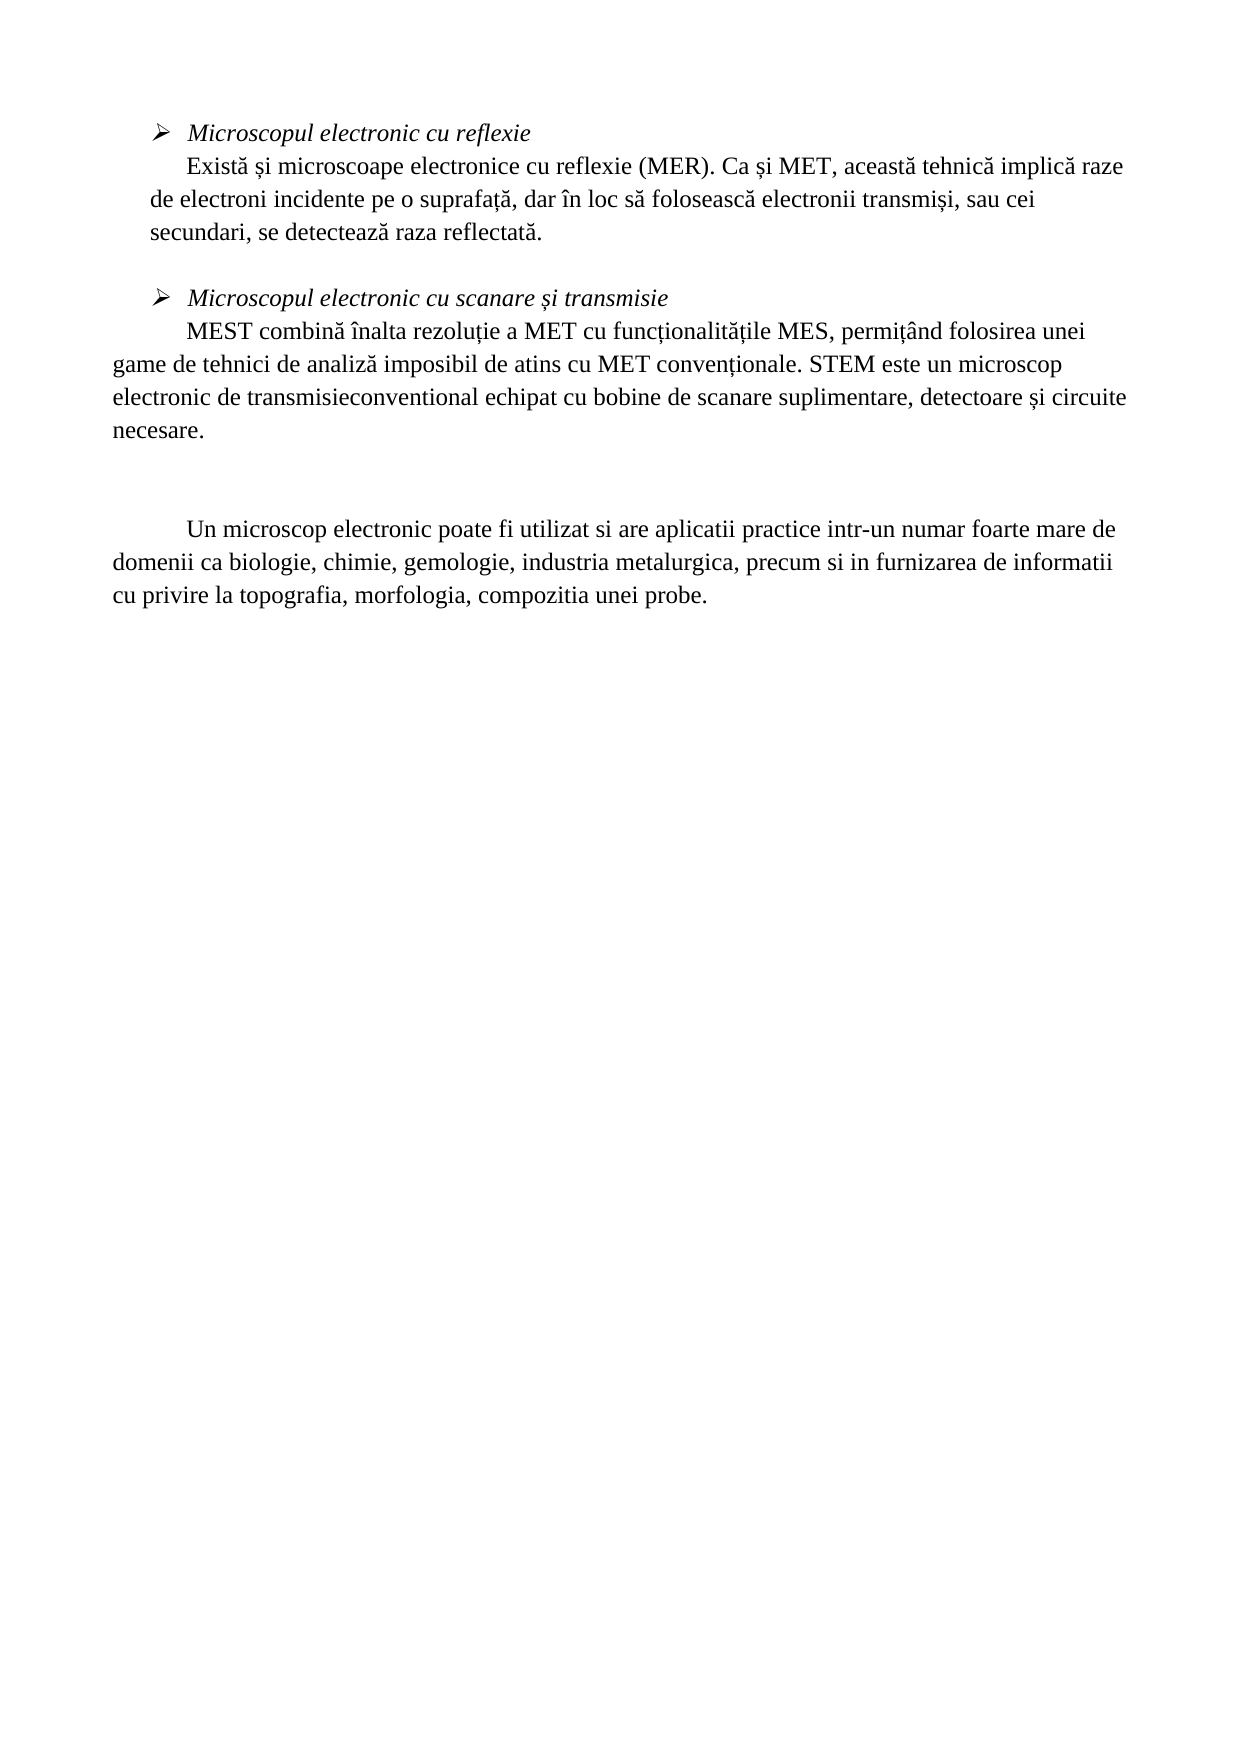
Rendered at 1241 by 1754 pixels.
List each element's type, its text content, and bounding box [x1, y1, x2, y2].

text Există și microscoape electronice cu reflexie (MER). Ca și MET, această tehnică implică raze de electroni incidente pe o suprafață, dar în loc să folosească electronii transmiși, sau cei secundari, se detectează raza reflectată. [150, 151, 1128, 246]
text MEST combină înalta rezoluție a MET cu funcționalitățile MES, permițând folosirea unei game de tehnici de analiză imposibil de atins cu MET convenționale. STEM este un microscop electronic de transmisieconventional echipat cu bobine de scanare suplimentare, detectoare și circuite necesare. [112, 316, 1128, 444]
text Un microscop electronic poate fi utilizat si are aplicatii practice intr-un numar foarte mare de domenii ca biologie, chimie, gemologie, industria metalurgica, precum si in furnizarea de informatii cu privire la topografia, morfologia, compozitia unei probe. [112, 514, 1128, 609]
list Microscopul electronic cu scanare și transmisie [150, 283, 1128, 312]
list Microscopul electronic cu reflexie [150, 118, 1128, 147]
